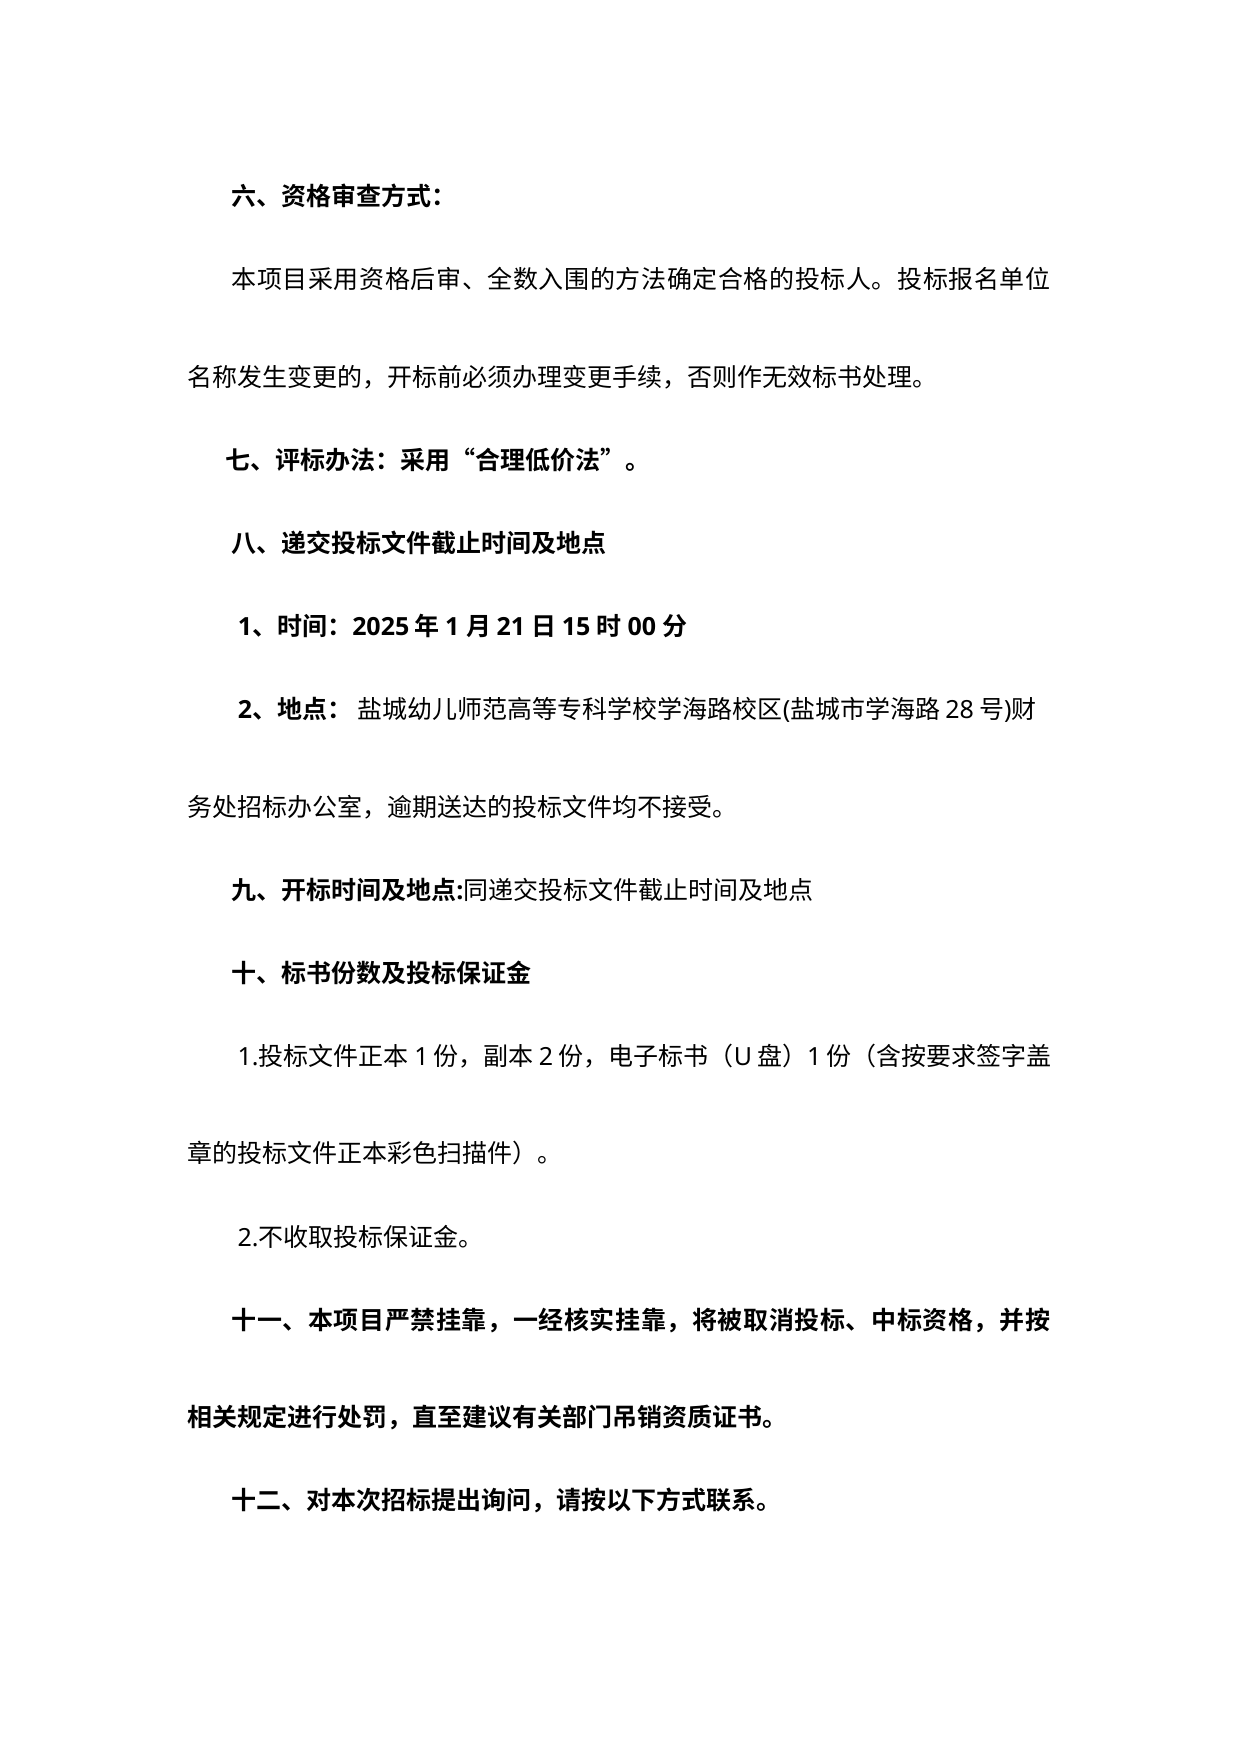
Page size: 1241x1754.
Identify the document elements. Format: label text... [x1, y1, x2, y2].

text 2.不收取投标保证金。 [187, 1203, 1053, 1268]
text 2、地点： 盐城幼儿师范高等专科学校学海路校区(盐城市学海路28号)财务处招标办公室，逾期送达的投标文件均不接受。 [187, 675, 1053, 838]
text 九、开标时间及地点:同递交投标文件截止时间及地点 [187, 856, 1053, 921]
text 1、时间：2025年 1 月 21 日15 时 00 分 [187, 592, 1053, 657]
text 本项目采用资格后审、全数入围的方法确定合格的投标人。投标报名单位名称发生变更的，开标前必须办理变更手续，否则作无效标书处理。 [187, 245, 1053, 408]
text 八、递交投标文件截止时间及地点 [187, 509, 1053, 574]
text 十一、本项目严禁挂靠，一经核实挂靠，将被取消投标、中标资格，并按相关规定进行处罚，直至建议有关部门吊销资质证书。 [187, 1286, 1053, 1448]
text 十二、对本次招标提出询问，请按以下方式联系。 [187, 1466, 1053, 1531]
text 七、评标办法：采用“合理低价法”。 [187, 426, 1053, 491]
text 十、标书份数及投标保证金 [187, 939, 1053, 1004]
text 六、资格审查方式： [187, 162, 1053, 227]
text 1.投标文件正本1份，副本2份，电子标书（U盘）1份（含按要求签字盖章的投标文件正本彩色扫描件）。 [187, 1022, 1053, 1184]
